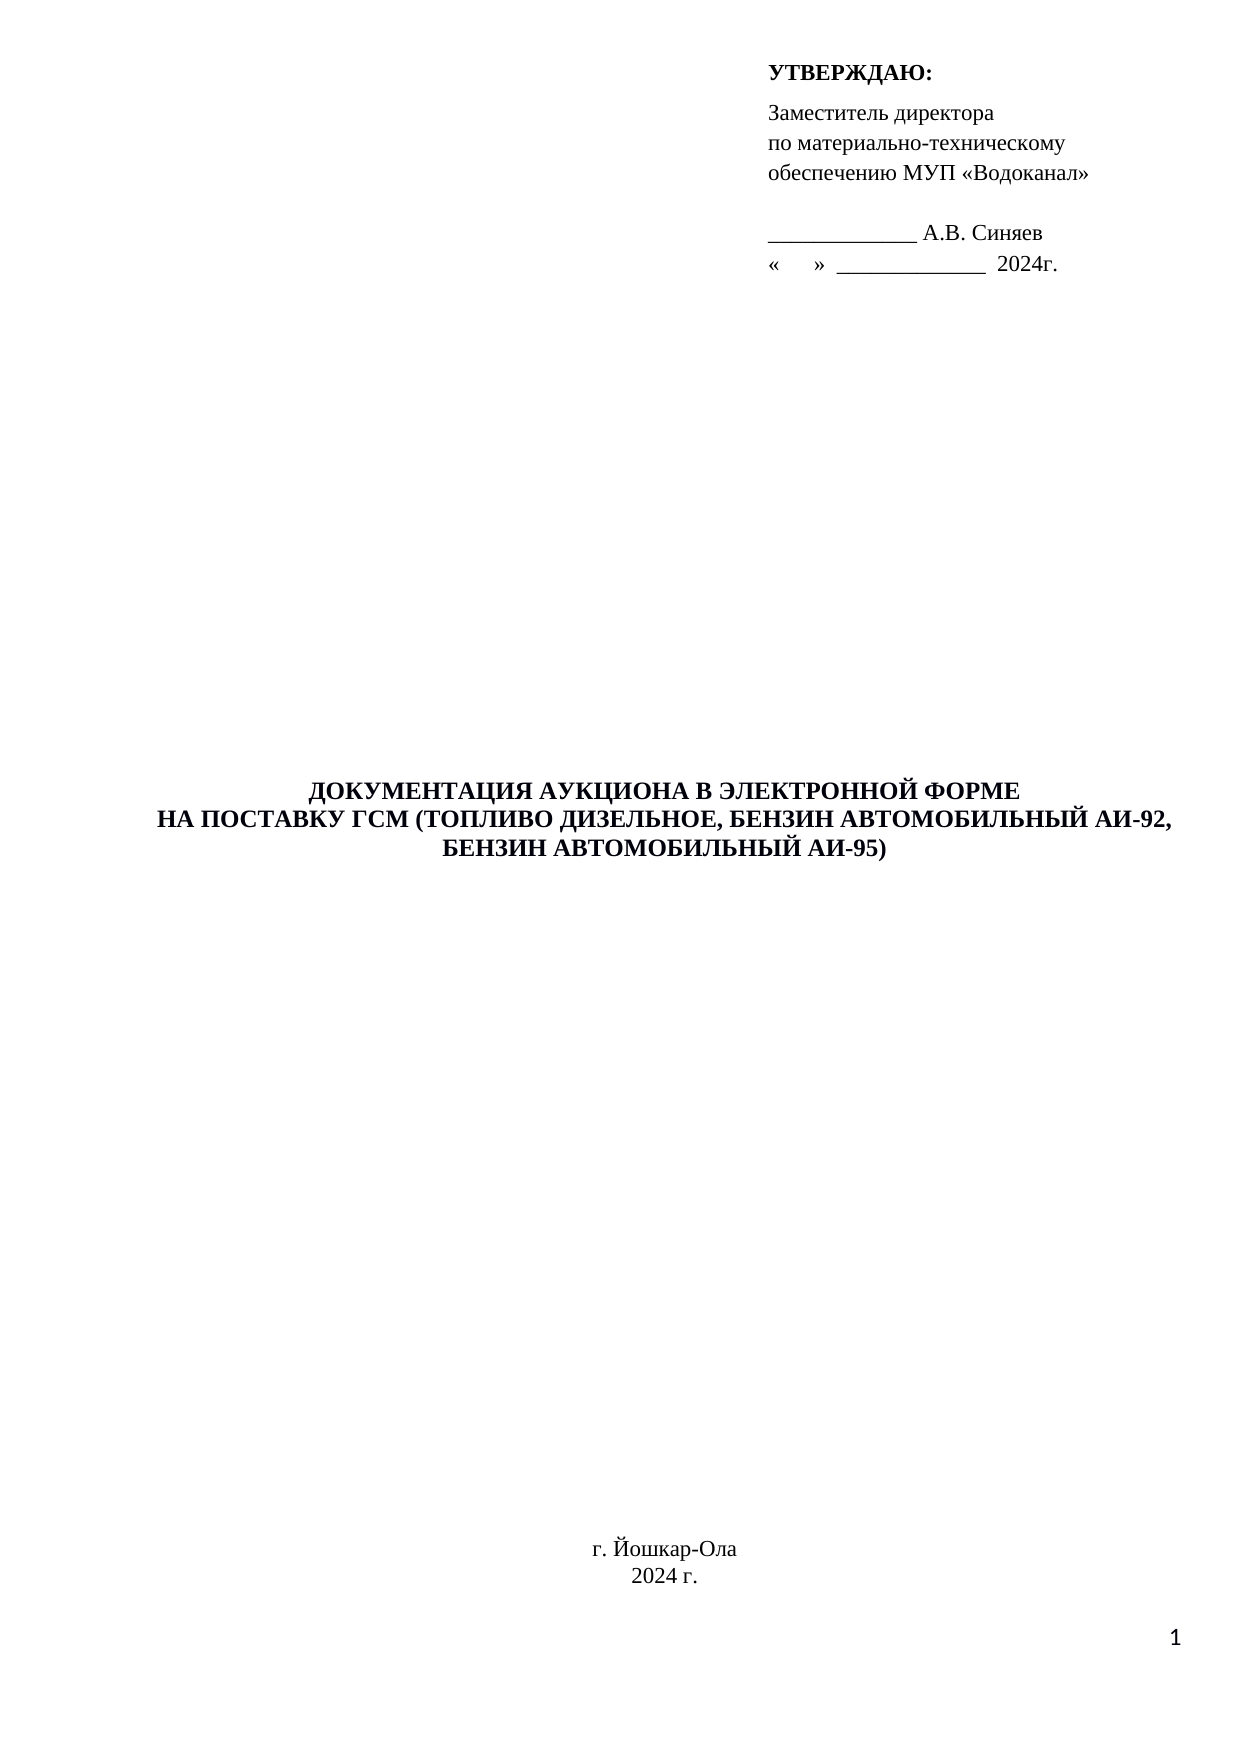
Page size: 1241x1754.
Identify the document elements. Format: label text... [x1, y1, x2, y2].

text Заместитель директора [590, 99, 1181, 125]
text г. Йошкар-Ола [148, 1535, 1181, 1562]
text НА ПОСТАВКУ ГСМ (ТОПЛИВО ДИЗЕЛЬНОЕ, БЕНЗИН АВТОМОБИЛЬНЫЙ АИ-92, БЕНЗИН АВТОМОБИЛЬНЫЙ АИ-95) [148, 804, 1181, 862]
text _____________ А.В. Синяев [590, 219, 1181, 246]
text « » _____________ 2024г. [590, 250, 1181, 276]
text обеспечению МУП «Водоканал» [590, 159, 1181, 185]
text 2024 г. [148, 1562, 1181, 1588]
text по материально-техническому [590, 129, 1181, 155]
text ДОКУМЕНТАЦИЯ АУКЦИОНА В ЭЛЕКТРОННОЙ ФОРМЕ [148, 776, 1181, 804]
text УТВЕРЖДАЮ: [768, 59, 1181, 86]
